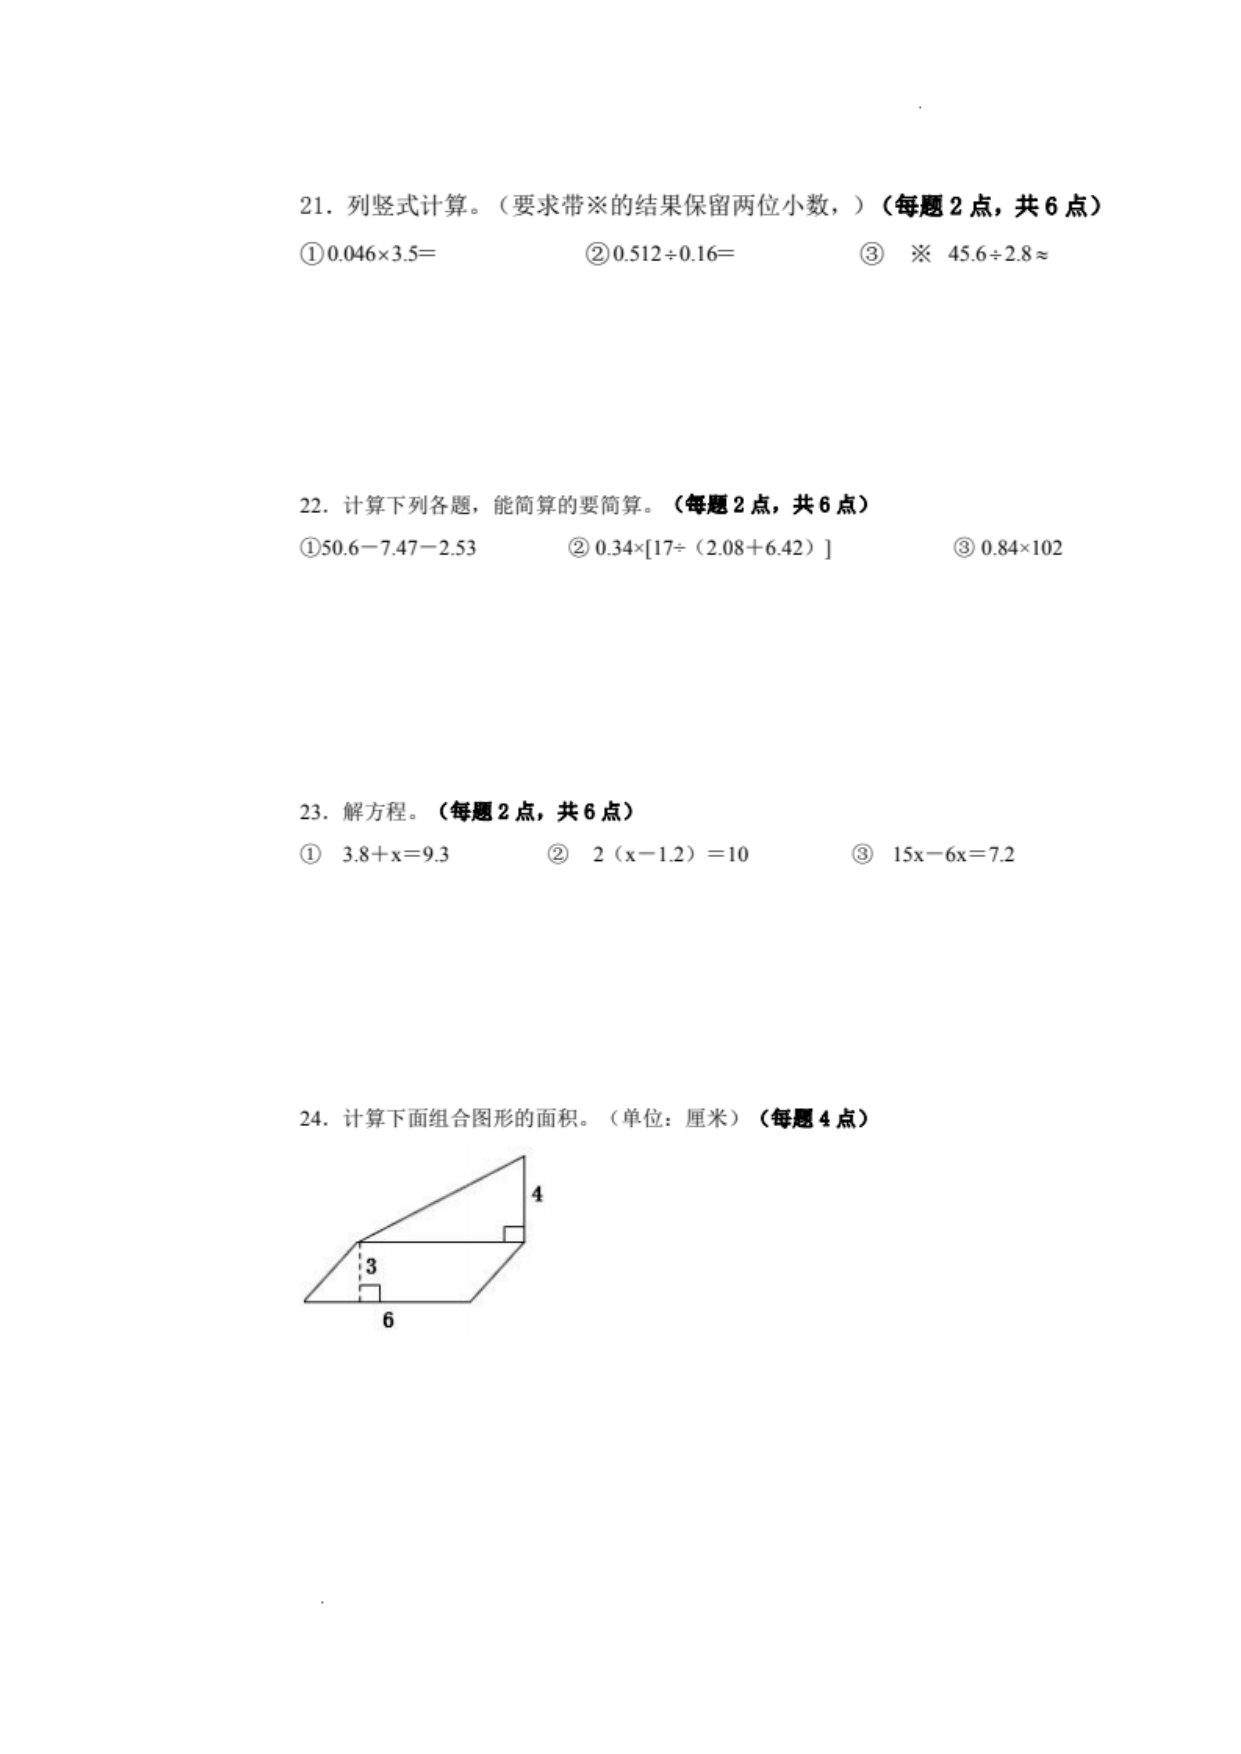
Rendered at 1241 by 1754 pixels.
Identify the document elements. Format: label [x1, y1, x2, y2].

picture [187, 162, 1149, 1445]
